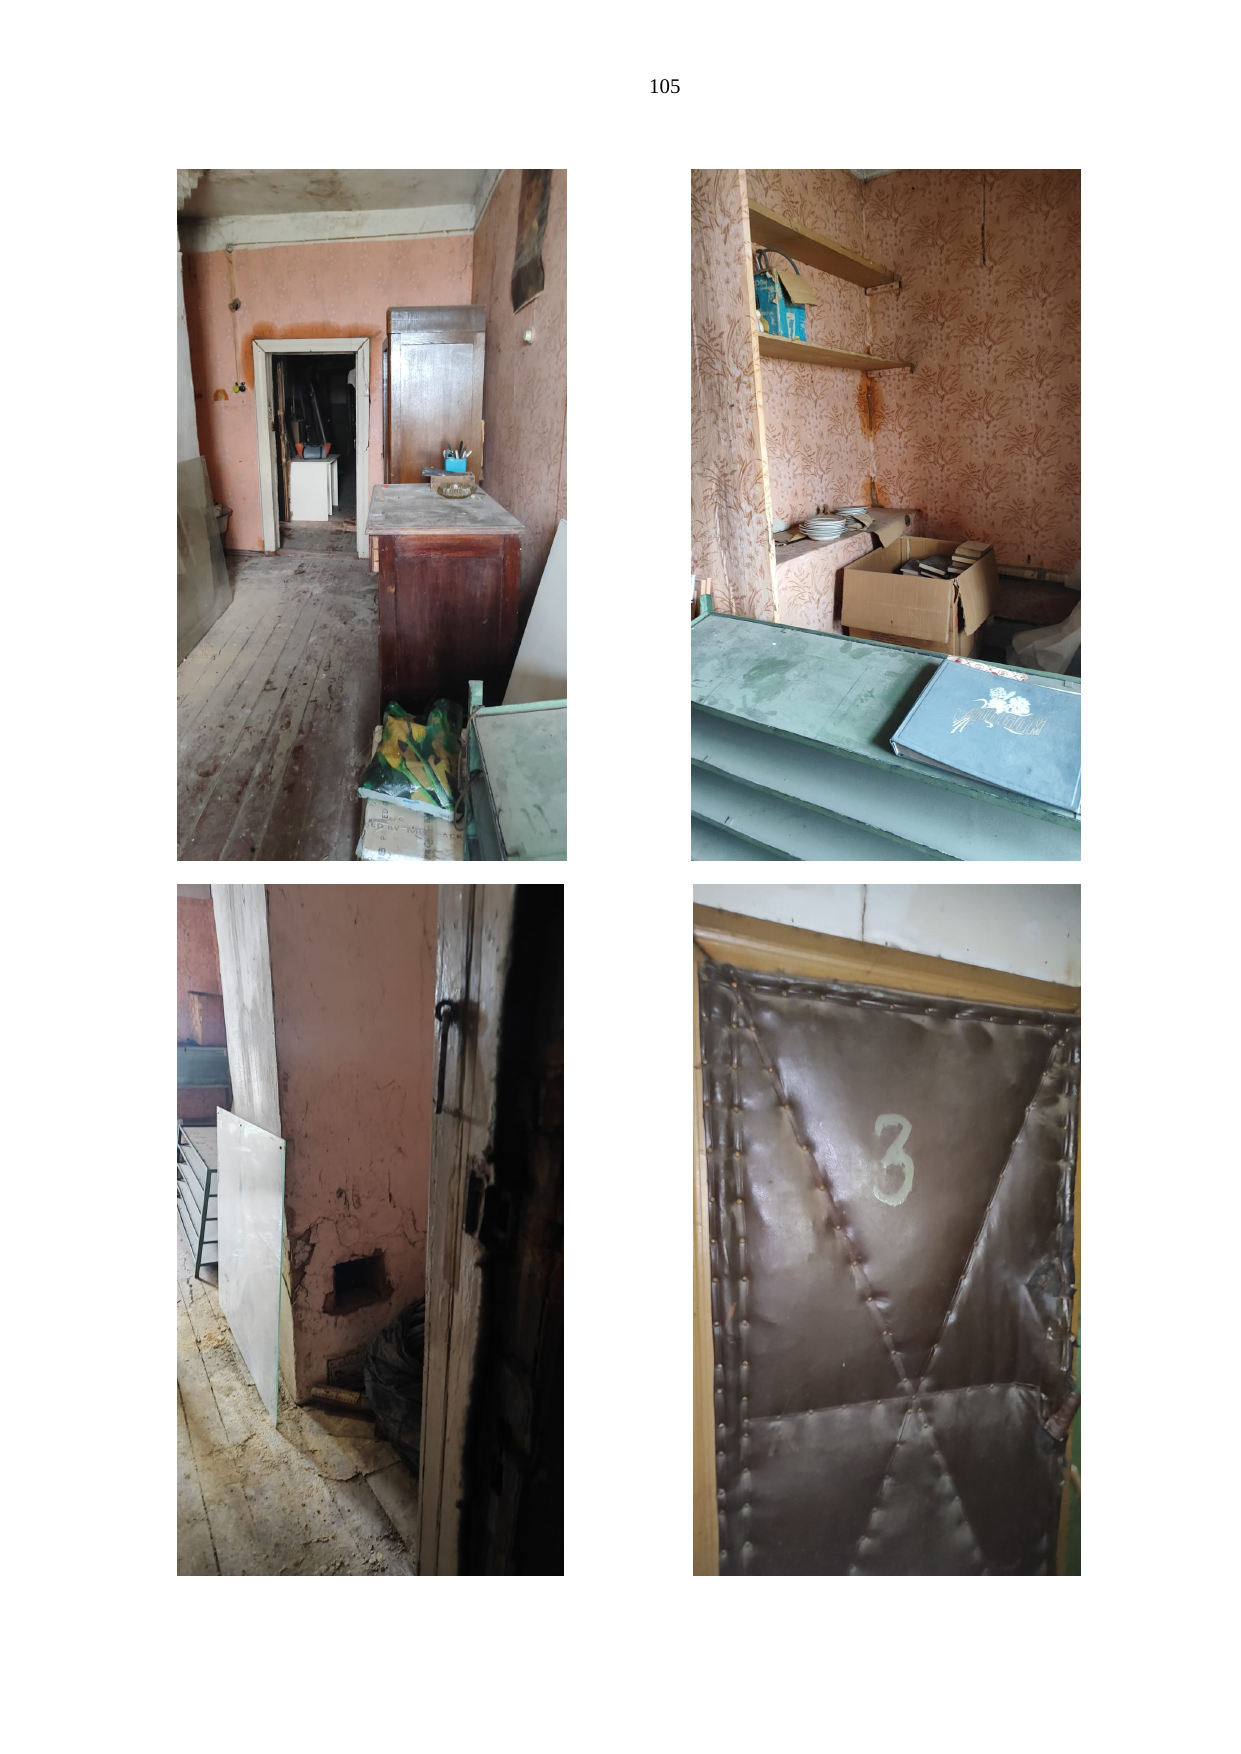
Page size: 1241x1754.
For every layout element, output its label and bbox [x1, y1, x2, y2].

picture [691, 169, 1081, 861]
picture [177, 884, 564, 1576]
picture [177, 169, 567, 861]
picture [693, 884, 1081, 1576]
